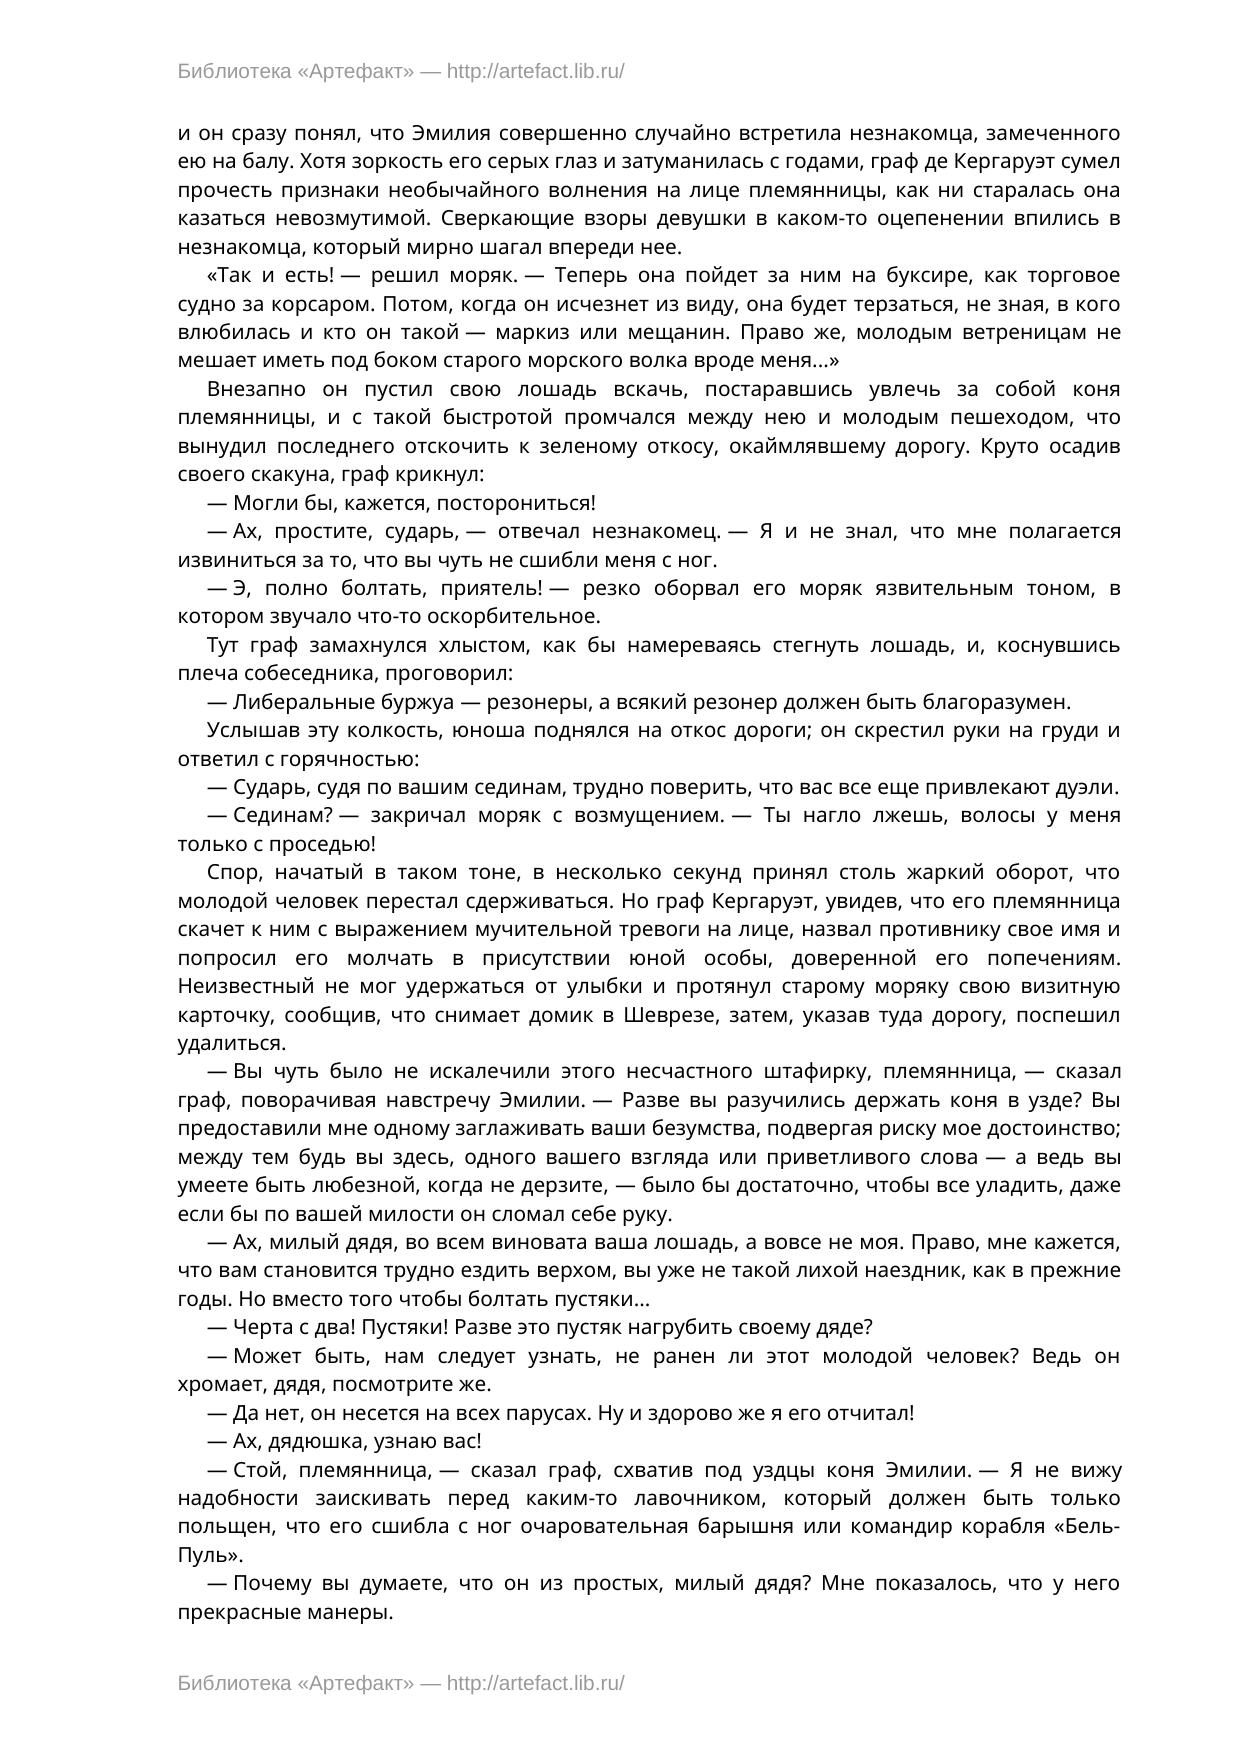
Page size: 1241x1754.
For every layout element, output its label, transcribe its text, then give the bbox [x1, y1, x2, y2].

text — Э, полно болтать, приятель! — резко оборвал его моряк язвительным тоном, в котором звучало что-то оскорбительное. [177, 573, 1122, 630]
text — Ах, милый дядя, во всем виновата ваша лошадь, а вовсе не моя. Право, мне кажется, что вам становится трудно ездить верхом, вы уже не такой лихой наездник, как в прежние годы. Но вместо того чтобы болтать пустяки... [177, 1227, 1122, 1312]
text — Ах, простите, сударь, — отвечал незнакомец. — Я и не знал, что мне полагается извиниться за то, что вы чуть не сшибли меня с ног. [177, 516, 1122, 573]
text — Да нет, он несется на всех парусах. Ну и здорово же я его отчитал! [177, 1398, 1122, 1426]
text Услышав эту колкость, юноша поднялся на откос дороги; он скрестил руки на груди и ответил с горячностью: [177, 715, 1122, 772]
text Внезапно он пустил свою лошадь вскачь, постаравшись увлечь за собой коня племянницы, и с такой быстротой промчался между нею и молодым пешеходом, что вынудил последнего отскочить к зеленому откосу, окаймлявшему дорогу. Круто осадив своего скакуна, граф крикнул: [177, 374, 1122, 488]
text Спор, начатый в таком тоне, в несколько секунд принял столь жаркий оборот, что молодой человек перестал сдерживаться. Но граф Кергаруэт, увидев, что его племянница скачет к ним с выражением мучительной тревоги на лице, назвал противнику свое имя и попросил его молчать в присутствии юной особы, доверенной его попечениям. Неизвестный не мог удержаться от улыбки и протянул старому моряку свою визитную карточку, сообщив, что снимает домик в Шеврезе, затем, указав туда дорогу, поспешил удалиться. [177, 857, 1122, 1057]
text — Ах, дядюшка, узнаю вас! [177, 1426, 1122, 1455]
text — Сединам? — закричал моряк с возмущением. — Ты нагло лжешь, волосы у меня только с проседью! [177, 801, 1122, 857]
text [177, 118, 1122, 260]
text — Стой, племянница, — сказал граф, схватив под уздцы коня Эмилии. — Я не вижу надобности заискивать перед каким-то лавочником, который должен быть только польщен, что его сшибла с ног очаровательная барышня или командир корабля «Бель-Пуль». [177, 1455, 1122, 1568]
text — Почему вы думаете, что он из простых, милый дядя? Мне показалось, что у него прекрасные манеры. [177, 1568, 1122, 1625]
text «Так и есть! — решил моряк. — Теперь она пойдет за ним на буксире, как торговое судно за корсаром. Потом, когда он исчезнет из виду, она будет терзаться, не зная, в кого влюбилась и кто он такой — маркиз или мещанин. Право же, молодым ветреницам не мешает иметь под боком старого морского волка вроде меня...» [177, 260, 1122, 374]
text — Сударь, судя по вашим сединам, трудно поверить, что вас все еще привлекают дуэли. [177, 772, 1122, 801]
text — Либеральные буржуа — резонеры, а всякий резонер должен быть благоразумен. [177, 687, 1122, 715]
text — Может быть, нам следует узнать, не ранен ли этот молодой человек? Ведь он хромает, дядя, посмотрите же. [177, 1341, 1122, 1398]
text — Могли бы, кажется, посторониться! [177, 488, 1122, 516]
text — Вы чуть было не искалечили этого несчастного штафирку, племянница, — сказал граф, поворачивая навстречу Эмилии. — Разве вы разучились держать коня в узде? Вы предоставили мне одному заглаживать ваши безумства, подвергая риску мое достоинство; между тем будь вы здесь, одного вашего взгляда или приветливого слова — а ведь вы умеете быть любезной, когда не дерзите, — было бы достаточно, чтобы все уладить, даже если бы по вашей милости он сломал себе руку. [177, 1057, 1122, 1227]
text Тут граф замахнулся хлыстом, как бы намереваясь стегнуть лошадь, и, коснувшись плеча собеседника, проговорил: [177, 630, 1122, 687]
text — Черта с два! Пустяки! Разве это пустяк нагрубить своему дяде? [177, 1312, 1122, 1341]
